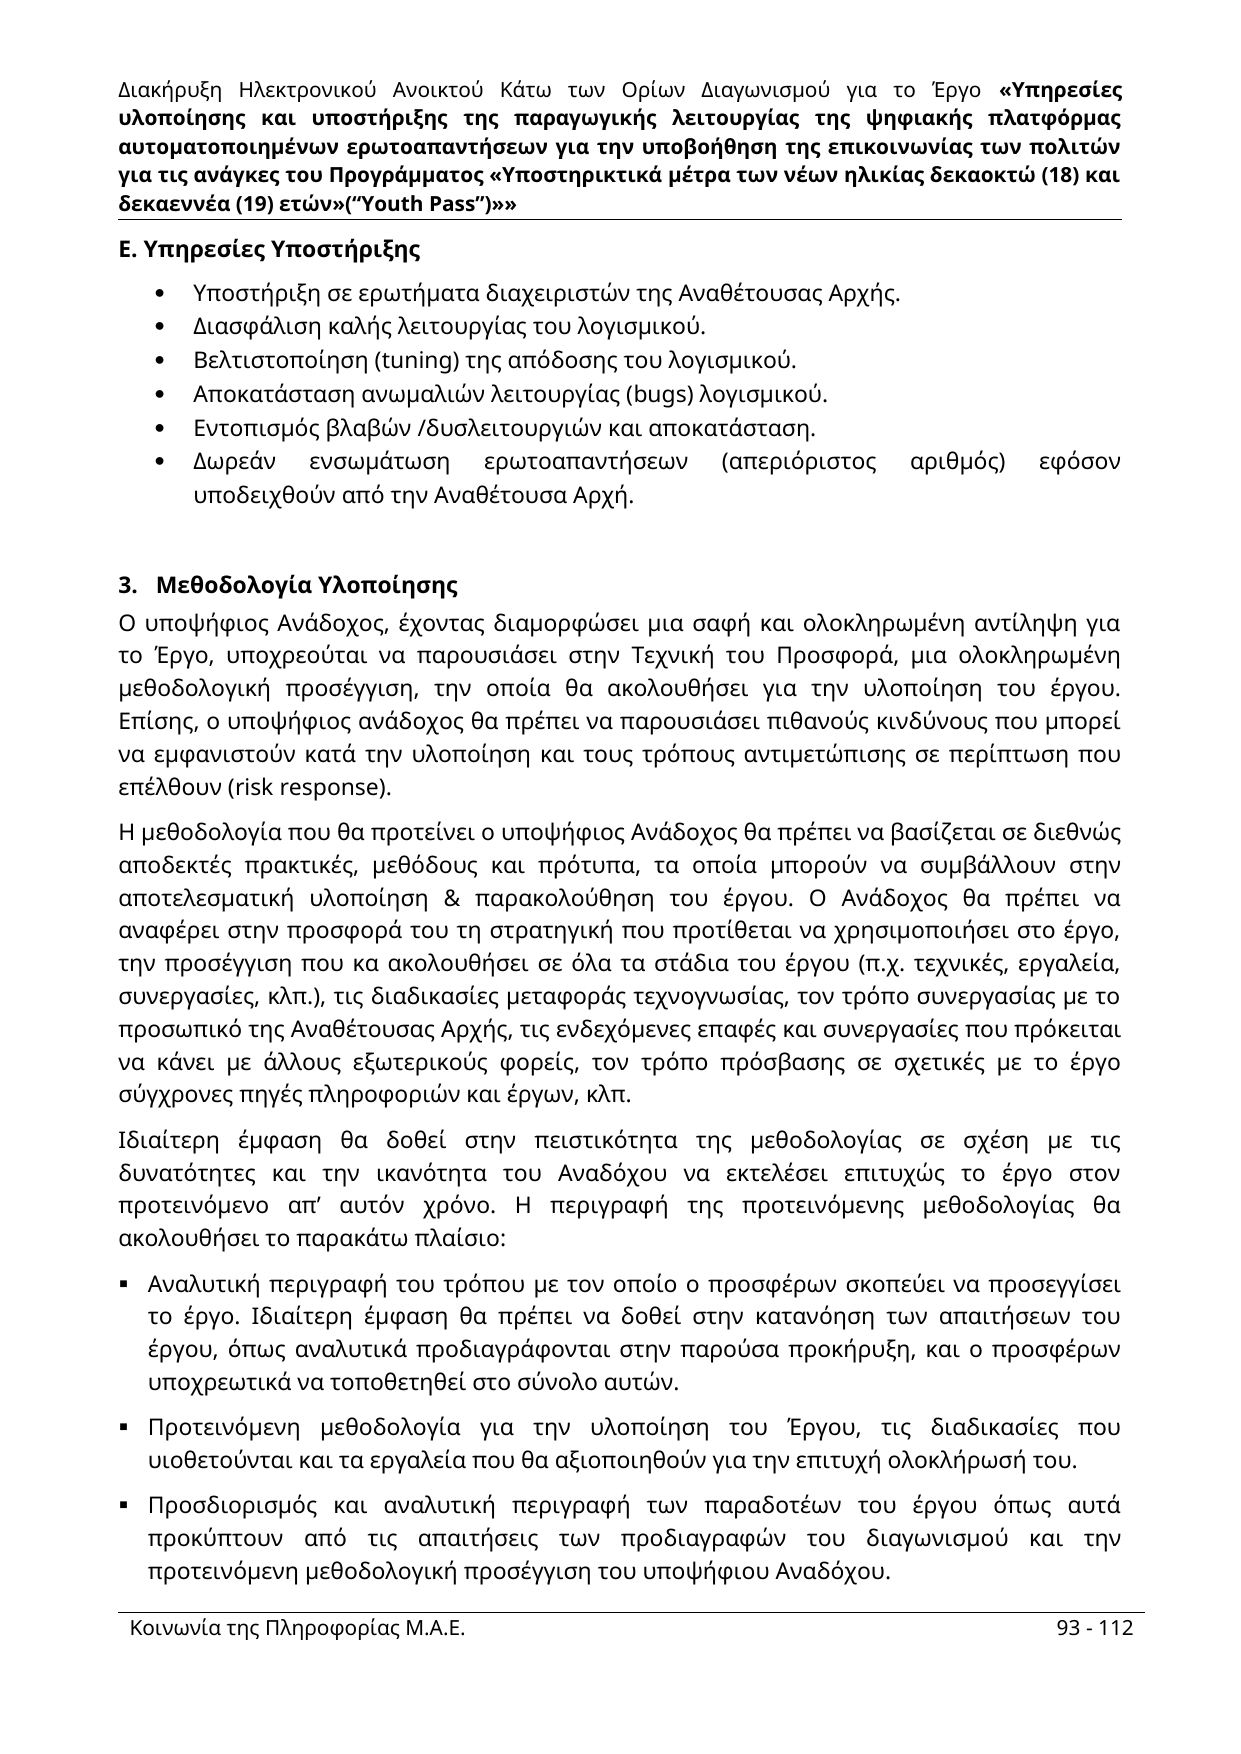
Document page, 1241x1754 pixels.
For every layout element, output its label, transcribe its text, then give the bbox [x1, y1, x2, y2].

list Υποστήριξη σε ερωτήματα διαχειριστών της Αναθέτουσας Αρχής. [156, 277, 1122, 308]
list Βελτιστοποίηση (tuning) της απόδοσης του λογισμικού. [156, 344, 1122, 375]
text Ο υποψήφιος Ανάδοχος, έχοντας διαμορφώσει μια σαφή και ολοκληρωμένη αντίληψη για το Έργο, υποχρεούται να παρουσιάσει στην Τεχνική του Προσφορά, μια ολοκληρωμένη μεθοδολογική προσέγγιση, την οποία θα ακολουθήσει για την υλοποίηση του έργου. Επίσης, ο υποψήφιος ανάδοχος θα πρέπει να παρουσιάσει πιθανούς κινδύνους που μπορεί να εμφανιστούν κατά την υλοποίηση και τους τρόπους αντιμετώπισης σε περίπτωση που επέλθουν (risk response). [118, 607, 1122, 802]
list Δωρεάν ενσωμάτωση ερωτοαπαντήσεων (απεριόριστος αριθμός) εφόσον υποδειχθούν από την Αναθέτουσα Αρχή. [156, 445, 1122, 510]
text Ιδιαίτερη έμφαση θα δοθεί στην πειστικότητα της μεθοδολογίας σε σχέση με τις δυνατότητες και την ικανότητα του Αναδόχου να εκτελέσει επιτυχώς το έργο στον προτεινόμενο απ’ αυτόν χρόνο. Η περιγραφή της προτεινόμενης μεθοδολογίας θα ακολουθήσει το παρακάτω πλαίσιο: [118, 1124, 1122, 1253]
list Διασφάλιση καλής λειτουργίας του λογισμικού. [156, 310, 1122, 342]
text Ε. Υπηρεσίες Υποστήριξης [118, 233, 1122, 264]
list Προτεινόμενη μεθοδολογία για την υλοποίηση του Έργου, τις διαδικασίες που υιοθετούνται και τα εργαλεία που θα αξιοποιηθούν για την επιτυχή ολοκλήρωσή του. [118, 1411, 1122, 1475]
list Αναλυτική περιγραφή του τρόπου με τον οποίο ο προσφέρων σκοπεύει να προσεγγίσει το έργο. Ιδιαίτερη έμφαση θα πρέπει να δοθεί στην κατανόηση των απαιτήσεων του έργου, όπως αναλυτικά προδιαγράφονται στην παρούσα προκήρυξη, και ο προσφέρων υποχρεωτικά να τοποθετηθεί στο σύνολο αυτών. [118, 1267, 1122, 1397]
list Εντοπισμός βλαβών /δυσλειτουργιών και αποκατάσταση. [156, 412, 1122, 443]
text Η μεθοδολογία που θα προτείνει ο υποψήφιος Ανάδοχος θα πρέπει να βασίζεται σε διεθνώς αποδεκτές πρακτικές, μεθόδους και πρότυπα, τα οποία μπορούν να συμβάλλουν στην αποτελεσματική υλοποίηση & παρακολούθηση του έργου. Ο Ανάδοχος θα πρέπει να αναφέρει στην προσφορά του τη στρατηγική που προτίθεται να χρησιμοποιήσει στο έργο, την προσέγγιση που κα ακολουθήσει σε όλα τα στάδια του έργου (π.χ. τεχνικές, εργαλεία, συνεργασίες, κλπ.), τις διαδικασίες μεταφοράς τεχνογνωσίας, τον τρόπο συνεργασίας με το προσωπικό της Αναθέτουσας Αρχής, τις ενδεχόμενες επαφές και συνεργασίες που πρόκειται να κάνει με άλλους εξωτερικούς φορείς, τον τρόπο πρόσβασης σε σχετικές με το έργο σύγχρονες πηγές πληροφοριών και έργων, κλπ. [118, 816, 1122, 1110]
list Προσδιορισμός και αναλυτική περιγραφή των παραδοτέων του έργου όπως αυτά προκύπτουν από τις απαιτήσεις των προδιαγραφών του διαγωνισμού και την προτεινόμενη μεθοδολογική προσέγγιση του υποψήφιου Αναδόχου. [118, 1489, 1122, 1586]
subtitle Μεθοδολογία Υλοποίησης [118, 569, 1122, 600]
list Αποκατάσταση ανωμαλιών λειτουργίας (bugs) λογισμικού. [156, 378, 1122, 409]
